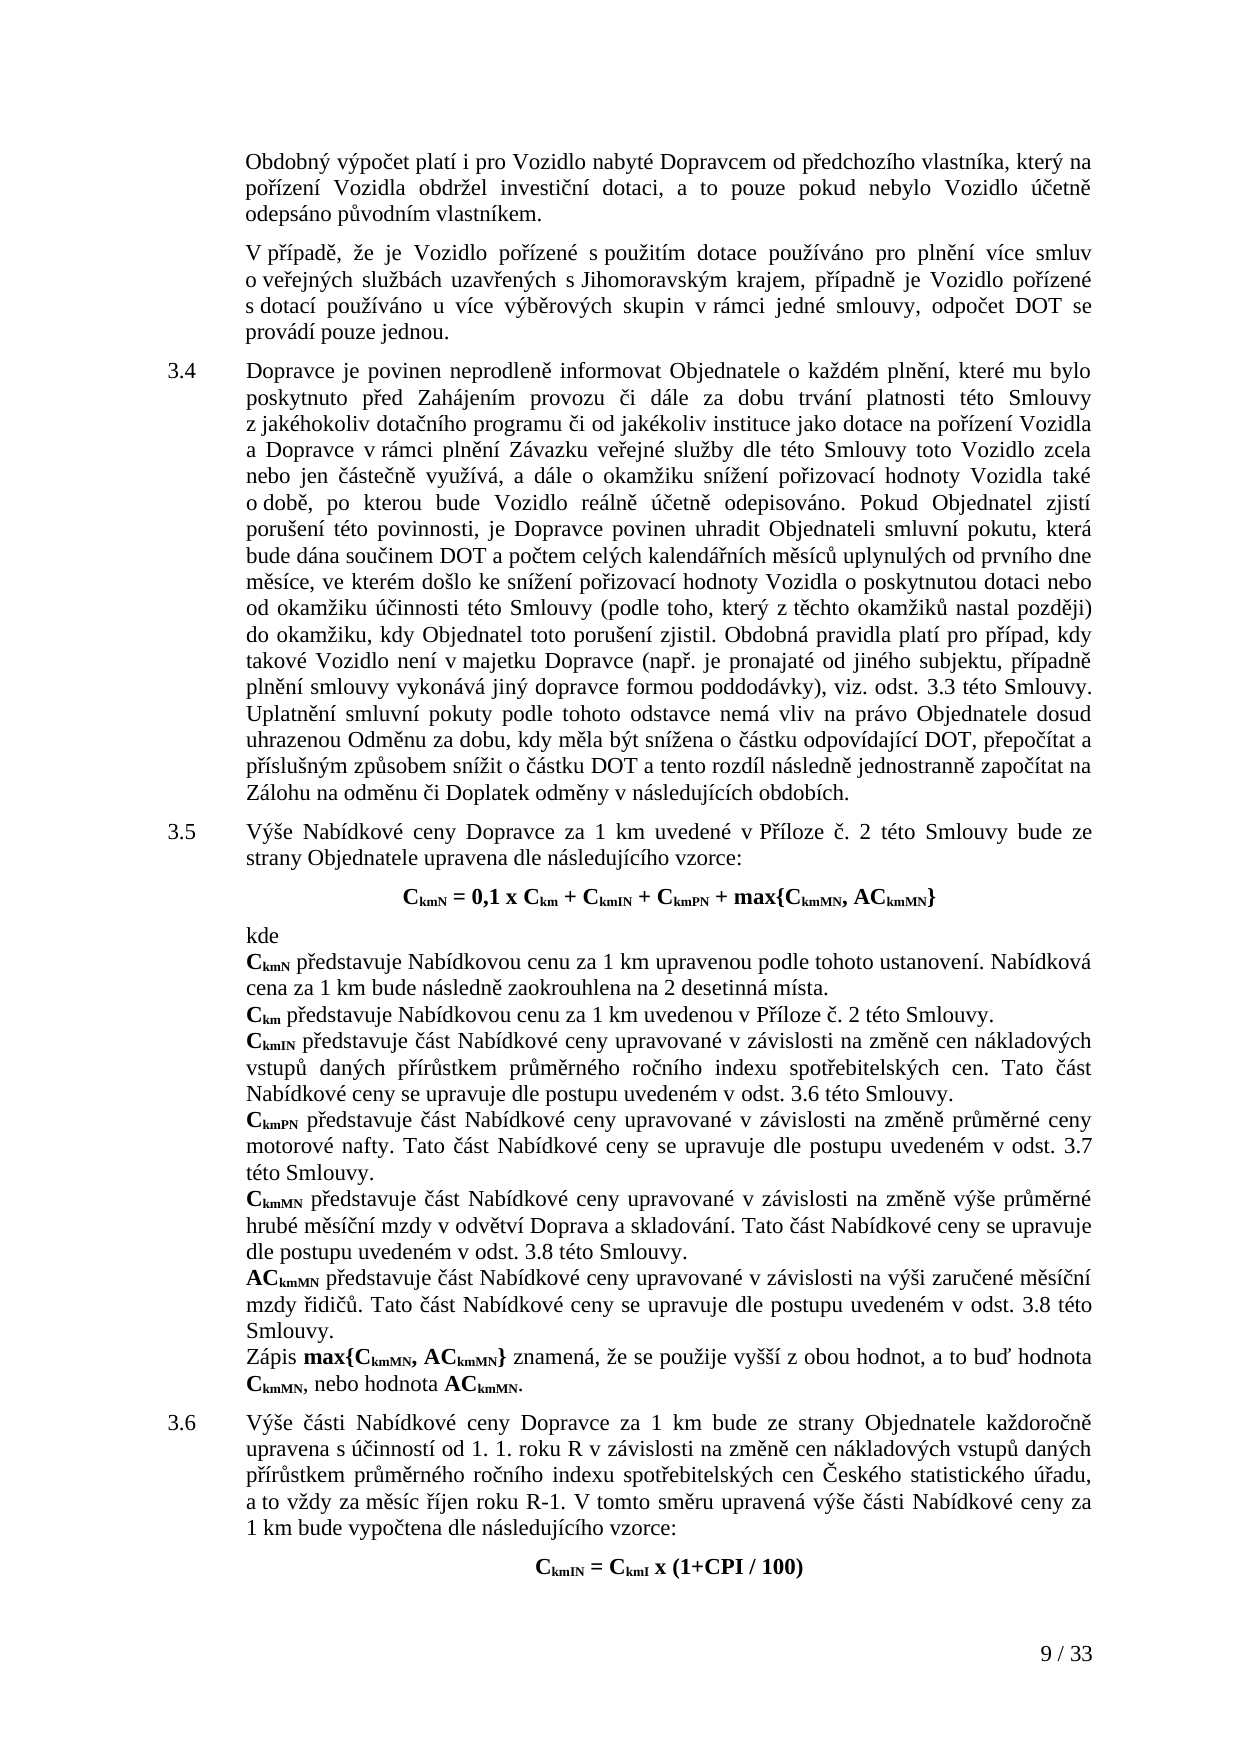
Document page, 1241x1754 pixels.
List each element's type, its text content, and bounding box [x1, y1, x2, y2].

list Zápis max{CkmMN, ACkmMN} znamená, že se použije vyšší z obou hodnot, a to buď hodnota CkmMN, nebo hodnota ACkmMN. [246, 1343, 1092, 1396]
list CkmN představuje Nabídkovou cenu za 1 km upravenou podle tohoto ustanovení. Nabídková cena za 1 km bude následně zaokrouhlena na 2 desetinná místa. [246, 948, 1092, 1001]
list CkmPN představuje část Nabídkové ceny upravované v závislosti na změně průměrné ceny motorové nafty. Tato část Nabídkové ceny se upravuje dle postupu uvedeném v odst. 3.7 této Smlouvy. [246, 1106, 1092, 1185]
list CkmIN představuje část Nabídkové ceny upravované v závislosti na změně cen nákladových vstupů daných přírůstkem průměrného ročního indexu spotřebitelských cen. Tato část Nabídkové ceny se upravuje dle postupu uvedeném v odst. 3.6 této Smlouvy. [246, 1027, 1092, 1106]
text Výše Nabídkové ceny Dopravce za 1 km uvedené v Příloze č. 2 této Smlouvy bude ze strany Objednatele upravena dle následujícího vzorce: [167, 818, 1092, 870]
list ACkmMN představuje část Nabídkové ceny upravované v závislosti na výši zaručené měsíční mzdy řidičů. Tato část Nabídkové ceny se upravuje dle postupu uvedeném v odst. 3.8 této Smlouvy. [246, 1264, 1092, 1343]
list CkmN = 0,1 x Ckm + CkmIN + CkmPN + max{CkmMN, ACkmMN} [246, 883, 1092, 909]
list kde [246, 922, 1092, 948]
text Obdobný výpočet platí i pro Vozidlo nabyté Dopravcem od předchozího vlastníka, který na pořízení Vozidla obdržel investiční dotaci, a to pouze pokud nebylo Vozidlo účetně odepsáno původním vlastníkem. [245, 148, 1092, 227]
list CkmIN = CkmI x (1+CPI / 100) [246, 1553, 1092, 1579]
text Dopravce je povinen neprodleně informovat Objednatele o každém plnění, které mu bylo poskytnuto před Zahájením provozu či dále za dobu trvání platnosti této Smlouvy z jakéhokoliv dotačního programu či od jakékoliv instituce jako dotace na pořízení Vozidla a Dopravce v rámci plnění Závazku veřejné služby dle této Smlouvy toto Vozidlo zcela nebo jen částečně využívá, a dále o okamžiku snížení pořizovací hodnoty Vozidla také o době, po kterou bude Vozidlo reálně účetně odepisováno. Pokud Objednatel zjistí porušení této povinnosti, je Dopravce povinen uhradit Objednateli smluvní pokutu, která bude dána součinem DOT a počtem celých kalendářních měsíců uplynulých od prvního dne měsíce, ve kterém došlo ke snížení pořizovací hodnoty Vozidla o poskytnutou dotaci nebo od okamžiku účinnosti této Smlouvy (podle toho, který z těchto okamžiků nastal později) do okamžiku, kdy Objednatel toto porušení zjistil. Obdobná pravidla platí pro případ, kdy takové Vozidlo není v majetku Dopravce (např. je pronajaté od jiného subjektu, případně plnění smlouvy vykonává jiný dopravce formou poddodávky), viz. odst. 3.3 této Smlouvy. Uplatnění smluvní pokuty podle tohoto odstavce nemá vliv na právo Objednatele dosud uhrazenou Odměnu za dobu, kdy měla být snížena o částku odpovídající DOT, přepočítat a příslušným způsobem snížit o částku DOT a tento rozdíl následně jednostranně započítat na Zálohu na odměnu či Doplatek odměny v následujících obdobích. [167, 357, 1092, 805]
text V případě, že je Vozidlo pořízené s použitím dotace používáno pro plnění více smluv o veřejných službách uzavřených s Jihomoravským krajem, případně je Vozidlo pořízené s dotací používáno u více výběrových skupin v rámci jedné smlouvy, odpočet DOT se provádí pouze jednou. [245, 239, 1092, 345]
list Ckm představuje Nabídkovou cenu za 1 km uvedenou v Příloze č. 2 této Smlouvy. [246, 1001, 1092, 1027]
text Výše části Nabídkové ceny Dopravce za 1 km bude ze strany Objednatele každoročně upravena s účinností od 1. 1. roku R v závislosti na změně cen nákladových vstupů daných přírůstkem průměrného ročního indexu spotřebitelských cen Českého statistického úřadu, a to vždy za měsíc říjen roku R-1. V tomto směru upravená výše části Nabídkové ceny za 1 km bude vypočtena dle následujícího vzorce: [167, 1409, 1092, 1540]
list CkmMN představuje část Nabídkové ceny upravované v závislosti na změně výše průměrné hrubé měsíční mzdy v odvětví Doprava a skladování. Tato část Nabídkové ceny se upravuje dle postupu uvedeném v odst. 3.8 této Smlouvy. [246, 1185, 1092, 1264]
